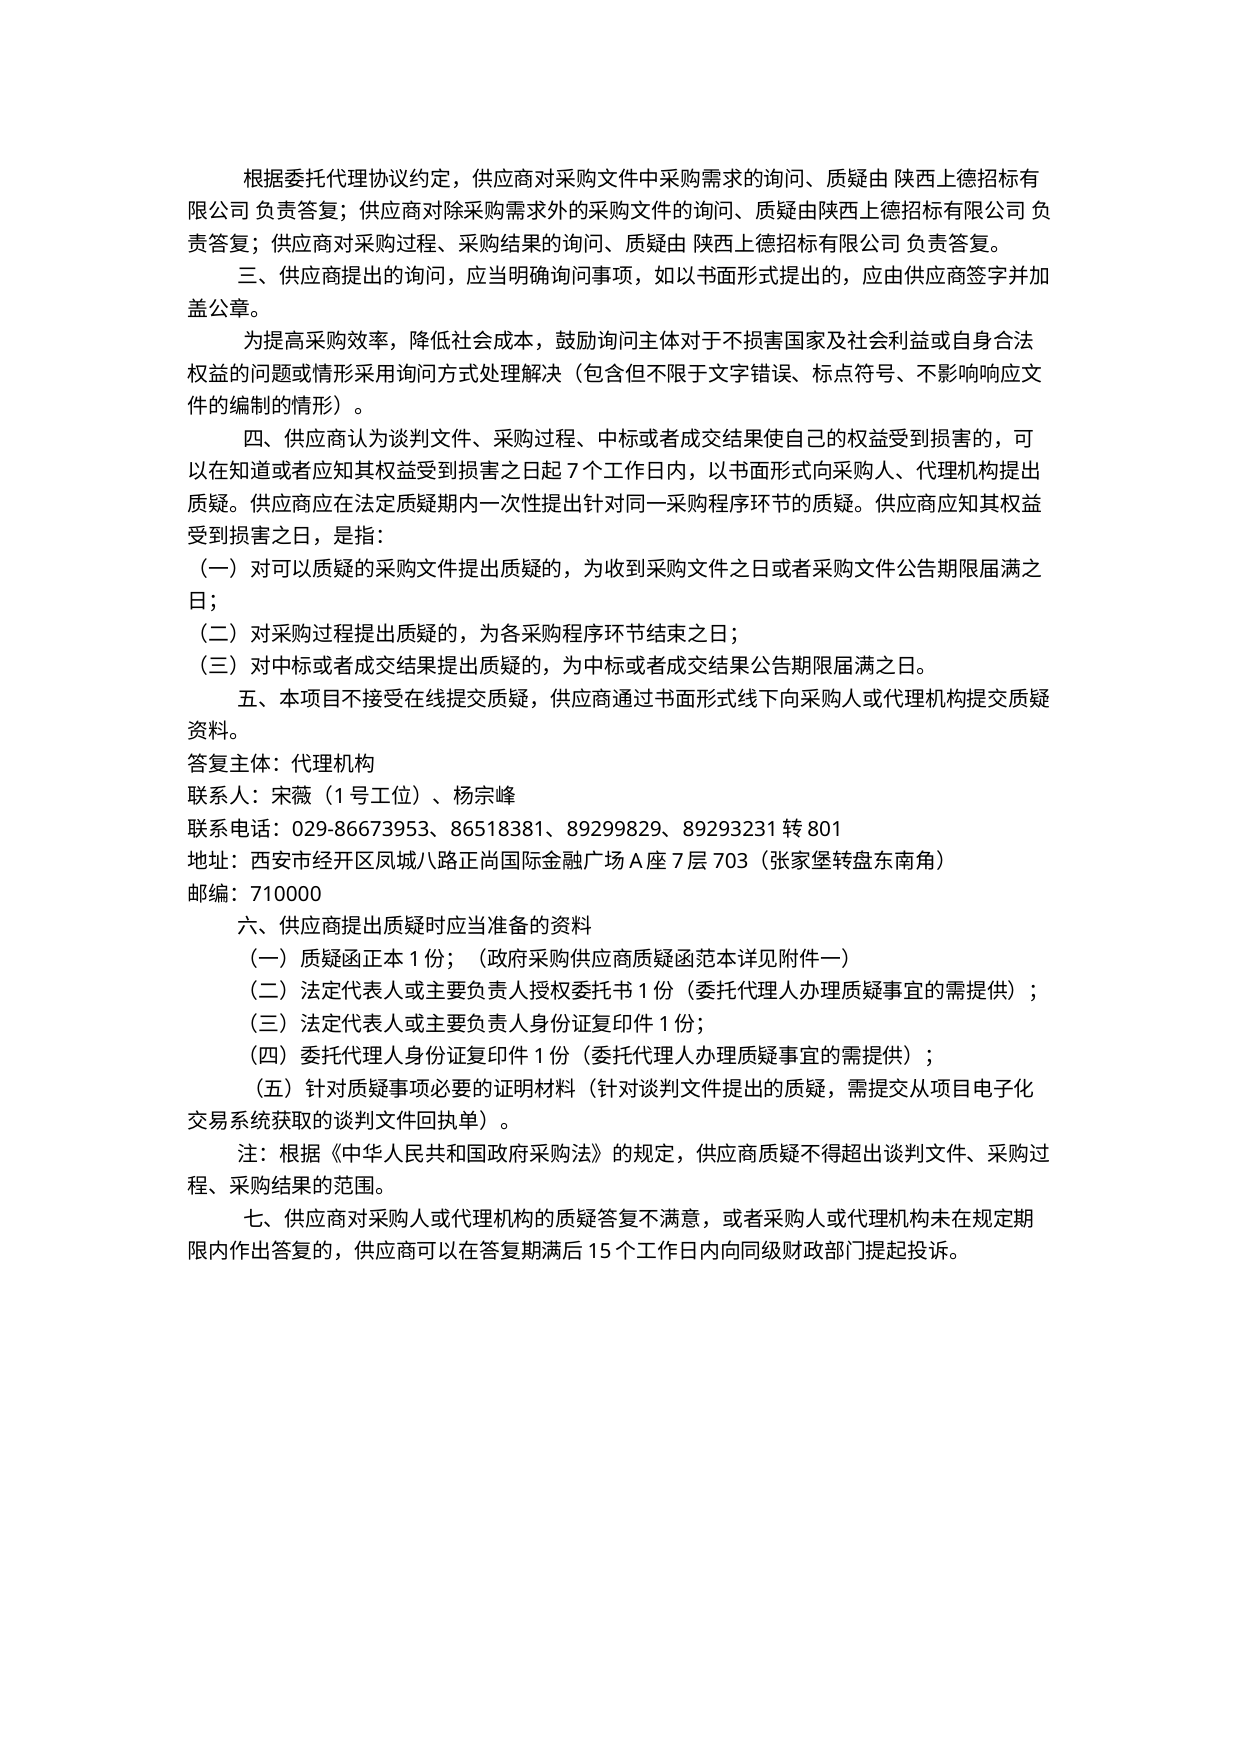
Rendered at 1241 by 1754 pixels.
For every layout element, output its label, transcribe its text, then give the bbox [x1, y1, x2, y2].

text （二）对采购过程提出质疑的，为各采购程序环节结束之日； [187, 617, 1053, 649]
text 四、供应商认为谈判文件、采购过程、中标或者成交结果使自己的权益受到损害的，可以在知道或者应知其权益受到损害之日起7个工作日内，以书面形式向采购人、代理机构提出质疑。供应商应在法定质疑期内一次性提出针对同一采购程序环节的质疑。供应商应知其权益受到损害之日，是指： [187, 422, 1053, 552]
text 地址：西安市经开区凤城八路正尚国际金融广场A座7层703（张家堡转盘东南角） [187, 844, 1053, 877]
text 答复主体：代理机构 [187, 747, 1053, 779]
text （五）针对质疑事项必要的证明材料（针对谈判文件提出的质疑，需提交从项目电子化交易系统获取的谈判文件回执单）。 [187, 1072, 1053, 1137]
text 三、供应商提出的询问，应当明确询问事项，如以书面形式提出的，应由供应商签字并加盖公章。 [187, 259, 1053, 324]
text （三）法定代表人或主要负责人身份证复印件1份； [187, 1007, 1053, 1039]
text 为提高采购效率，降低社会成本，鼓励询问主体对于不损害国家及社会利益或自身合法权益的问题或情形采用询问方式处理解决（包含但不限于文字错误、标点符号、不影响响应文件的编制的情形）。 [187, 324, 1053, 422]
text （三）对中标或者成交结果提出质疑的，为中标或者成交结果公告期限届满之日。 [187, 649, 1053, 682]
text 五、本项目不接受在线提交质疑，供应商通过书面形式线下向采购人或代理机构提交质疑资料。 [187, 682, 1053, 747]
text 邮编：710000 [187, 877, 1053, 909]
text 联系人：宋薇（1号工位）、杨宗峰 [187, 779, 1053, 812]
text 六、供应商提出质疑时应当准备的资料 [187, 909, 1053, 942]
text （一）质疑函正本1份；（政府采购供应商质疑函范本详见附件一） [187, 942, 1053, 974]
text 根据委托代理协议约定，供应商对采购文件中采购需求的询问、质疑由 陕西上德招标有限公司 负责答复；供应商对除采购需求外的采购文件的询问、质疑由陕西上德招标有限公司 负责答复；供应商对采购过程、采购结果的询问、质疑由 陕西上德招标有限公司 负责答复。 [187, 162, 1053, 259]
text 注：根据《中华人民共和国政府采购法》的规定，供应商质疑不得超出谈判文件、采购过程、采购结果的范围。 [187, 1137, 1053, 1202]
text 七、供应商对采购人或代理机构的质疑答复不满意，或者采购人或代理机构未在规定期限内作出答复的，供应商可以在答复期满后15个工作日内向同级财政部门提起投诉。 [187, 1202, 1053, 1267]
text （四）委托代理人身份证复印件1份（委托代理人办理质疑事宜的需提供）； [187, 1039, 1053, 1072]
text （二）法定代表人或主要负责人授权委托书1份（委托代理人办理质疑事宜的需提供）； [187, 974, 1053, 1007]
text （一）对可以质疑的采购文件提出质疑的，为收到采购文件之日或者采购文件公告期限届满之日； [187, 552, 1053, 617]
text 联系电话：029-86673953、86518381、89299829、89293231转801 [187, 812, 1053, 844]
